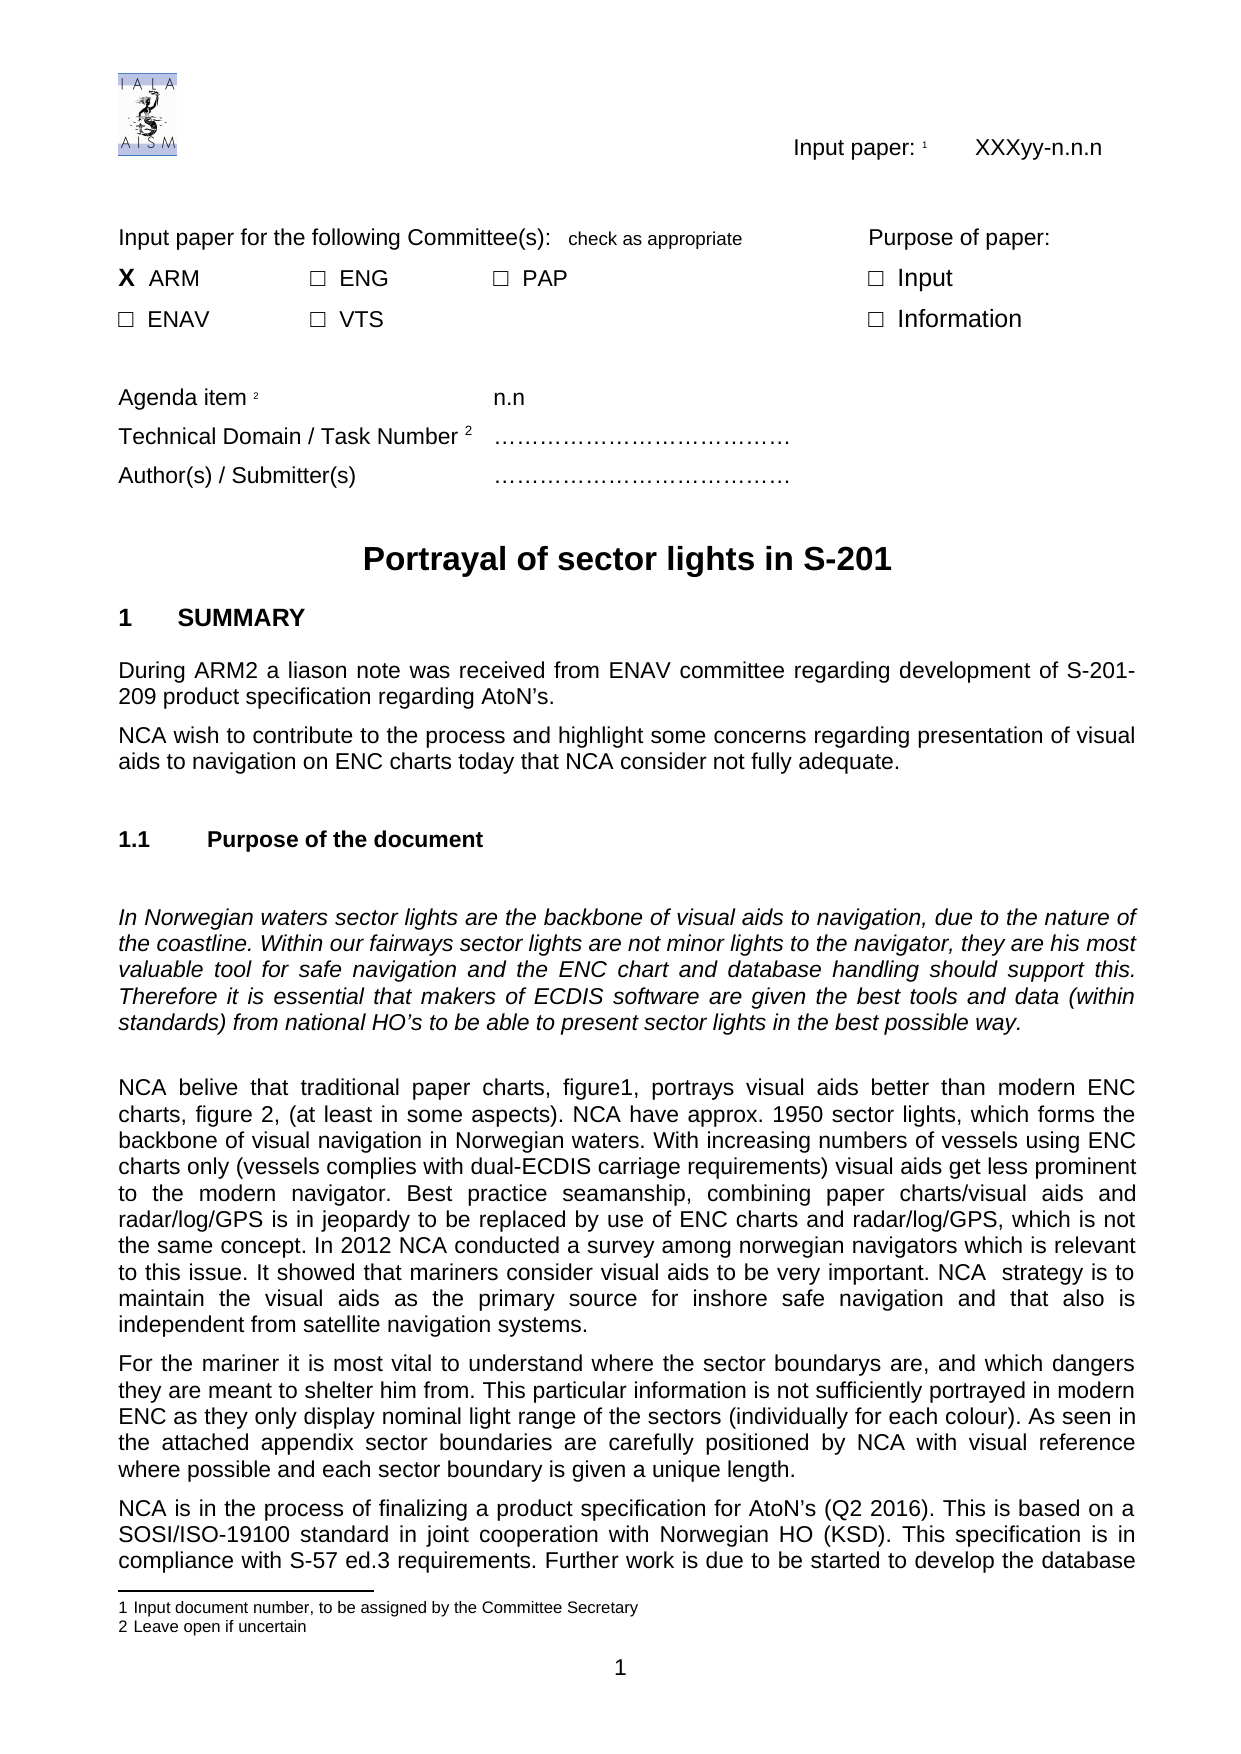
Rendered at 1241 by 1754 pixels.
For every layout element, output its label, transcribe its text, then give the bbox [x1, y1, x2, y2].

text X ARM □ ENG □ PAP □ Input [118, 263, 1137, 291]
title Portrayal of sector lights in S-201 [118, 539, 1137, 578]
subtitle Purpose of the document [118, 826, 1137, 852]
text NCA wish to contribute to the process and highlight some concerns regarding presentation of visual aids to navigation on ENC charts today that NCA consider not fully adequate. [118, 722, 1137, 774]
text Technical Domain / Task Number 2 ………………………………… [118, 423, 1137, 449]
text NCA belive that traditional paper charts, figure1, portrays visual aids better than modern ENC charts, figure 2, (at least in some aspects). NCA have approx. 1950 sector lights, which forms the backbone of visual navigation in Norwegian waters. With increasing numbers of vessels using ENC charts only (vessels complies with dual-ECDIS carriage requirements) visual aids get less prominent to the modern navigator. Best practice seamanship, combining paper charts/visual aids and radar/log/GPS is in jeopardy to be replaced by use of ENC charts and radar/log/GPS, which is not the same concept. In 2012 NCA conducted a survey among norwegian navigators which is relevant to this issue. It showed that mariners consider visual aids to be very important. NCA strategy is to maintain the visual aids as the primary source for inshore safe navigation and that also is independent from satellite navigation systems. [118, 1074, 1137, 1338]
text Input paper: XXXyy-n.n.n [118, 74, 1137, 160]
text Author(s) / Submitter(s) ………………………………… [118, 462, 1137, 488]
text For the mariner it is most vital to understand where the sector boundarys are, and which dangers they are meant to shelter him from. This particular information is not sufficiently portrayed in modern ENC as they only display nominal light range of the sectors (individually for each colour). As seen in the attached appendix sector boundaries are carefully positioned by NCA with visual reference where possible and each sector boundary is given a unique length. [118, 1350, 1137, 1482]
text □ ENAV □ VTS □ Information [118, 304, 1137, 333]
picture [118, 73, 177, 156]
text Input paper for the following Committee(s): check as appropriate Purpose of paper: [118, 224, 1137, 250]
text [118, 1494, 1137, 1574]
text Agenda item n.n [118, 384, 1137, 410]
text During ARM2 a liason note was received from ENAV committee regarding development of S-201-209 product specification regarding AtoN’s. [118, 657, 1137, 709]
subtitle Summary [118, 603, 1137, 632]
text In Norwegian waters sector lights are the backbone of visual aids to navigation, due to the nature of the coastline. Within our fairways sector lights are not minor lights to the navigator, they are his most valuable tool for safe navigation and the ENC chart and database handling should support this. Therefore it is essential that makers of ECDIS software are given the best tools and data (within standards) from national HO’s to be able to present sector lights in the best possible way. [118, 904, 1137, 1035]
